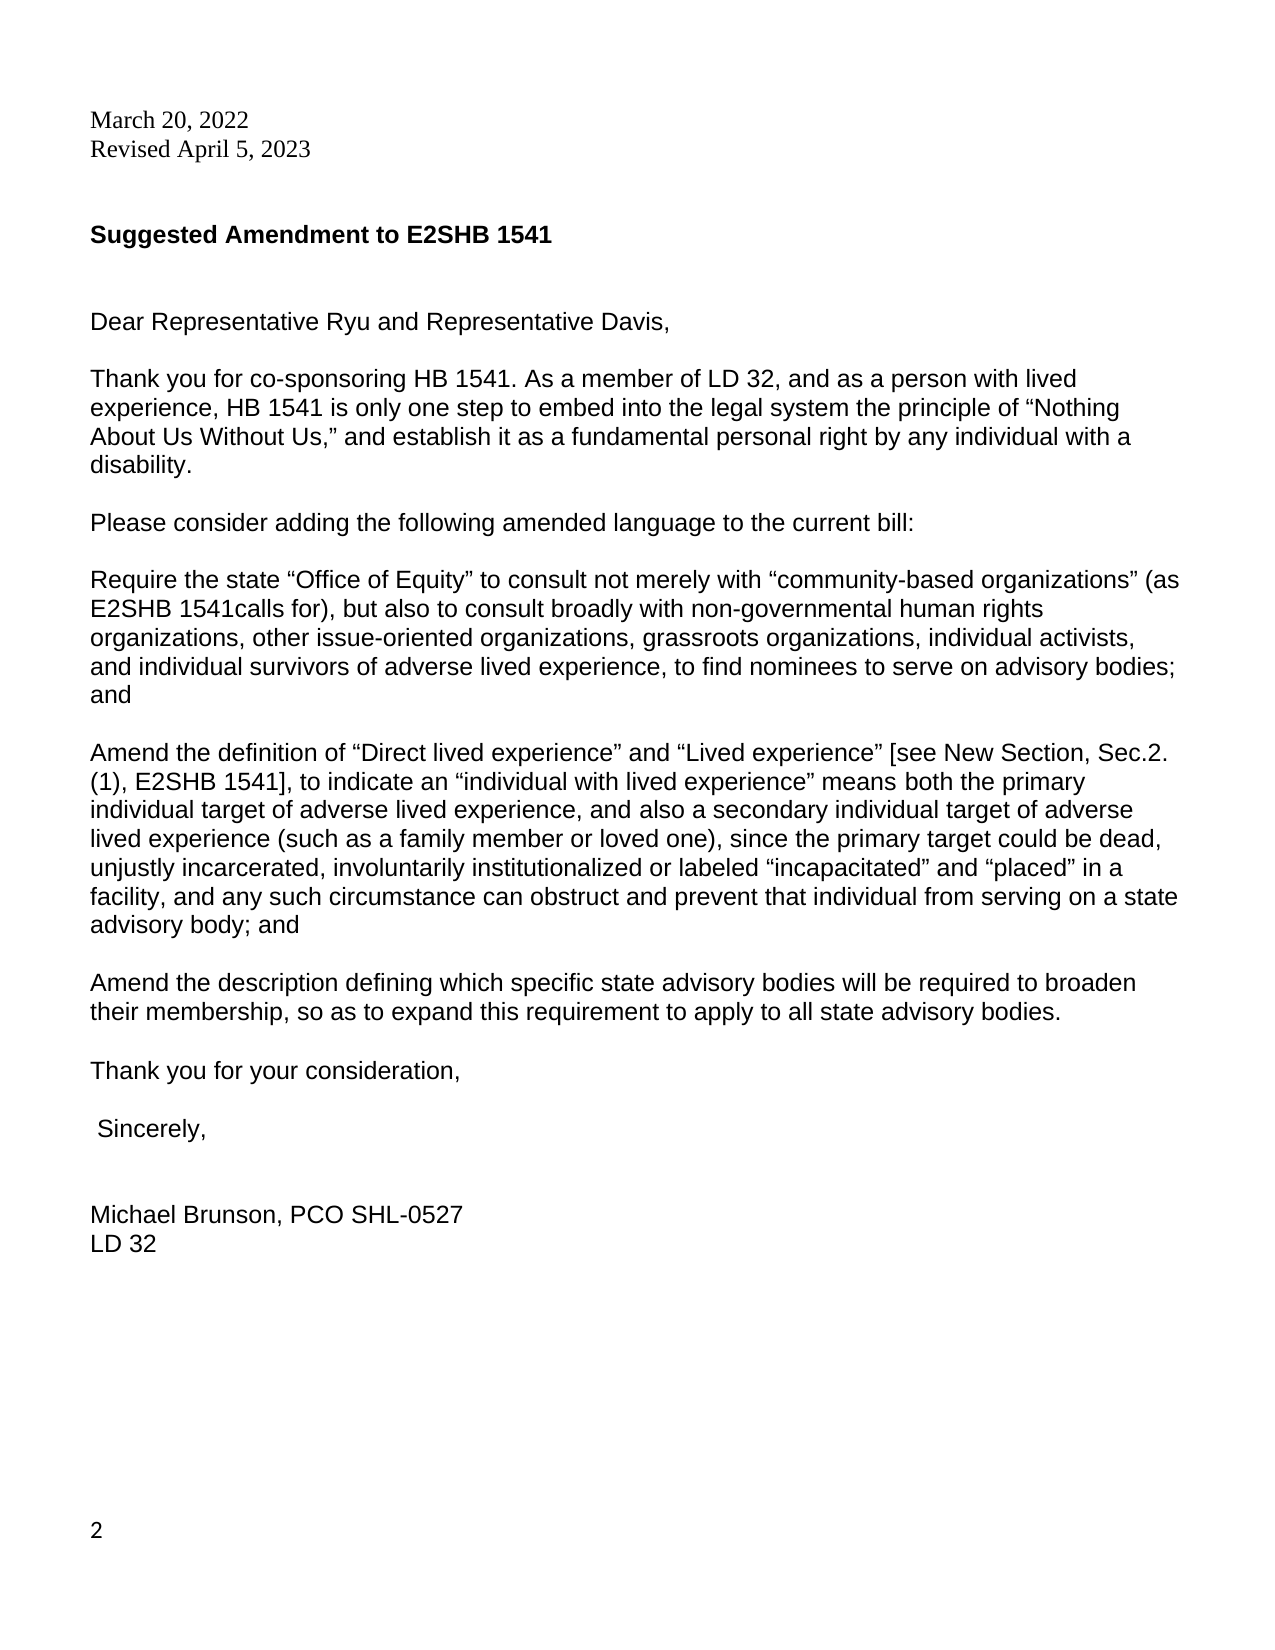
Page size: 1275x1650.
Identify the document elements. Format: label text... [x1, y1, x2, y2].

text Amend the description defining which specific state advisory bodies will be required to broaden their membership, so as to expand this requirement to apply to all state advisory bodies. [90, 939, 1185, 1056]
text Please consider adding the following amended language to the current bill: [90, 479, 1185, 537]
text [90, 106, 1185, 163]
text Dear Representative Ryu and Representative Davis, [90, 278, 1185, 336]
text Sincerely, [90, 1113, 1185, 1142]
text Suggested Amendment to E2SHB 1541 [90, 221, 1185, 249]
text Thank you for co-sponsoring HB 1541. As a member of LD 32, and as a person with lived experience, HB 1541 is only one step to embed into the legal system the principle of “Nothing About Us Without Us,” and establish it as a fundamental personal right by any individual with a disability. [90, 336, 1185, 479]
text Require the state “Office of Equity” to consult not merely with “community-based organizations” (as E2SHB 1541calls for), but also to consult broadly with non-governmental human rights organizations, other issue-oriented organizations, grassroots organizations, individual activists, and individual survivors of adverse lived experience, to find nominees to serve on advisory bodies; and [90, 537, 1185, 709]
text Michael Brunson, PCO SHL-0527 LD 32 [90, 1200, 1185, 1257]
text Thank you for your consideration, [90, 1056, 1185, 1085]
text Amend the definition of “Direct lived experience” and “Lived experience” [see New Section, Sec.2. (1), E2SHB 1541], to indicate an “individual with lived experience” means both the primary individual target of adverse lived experience, and also a secondary individual target of adverse lived experience (such as a family member or loved one), since the primary target could be dead, unjustly incarcerated, involuntarily institutionalized or labeled “incapacitated” and “placed” in a facility, and any such circumstance can obstruct and prevent that individual from serving on a state advisory body; and [90, 709, 1185, 939]
